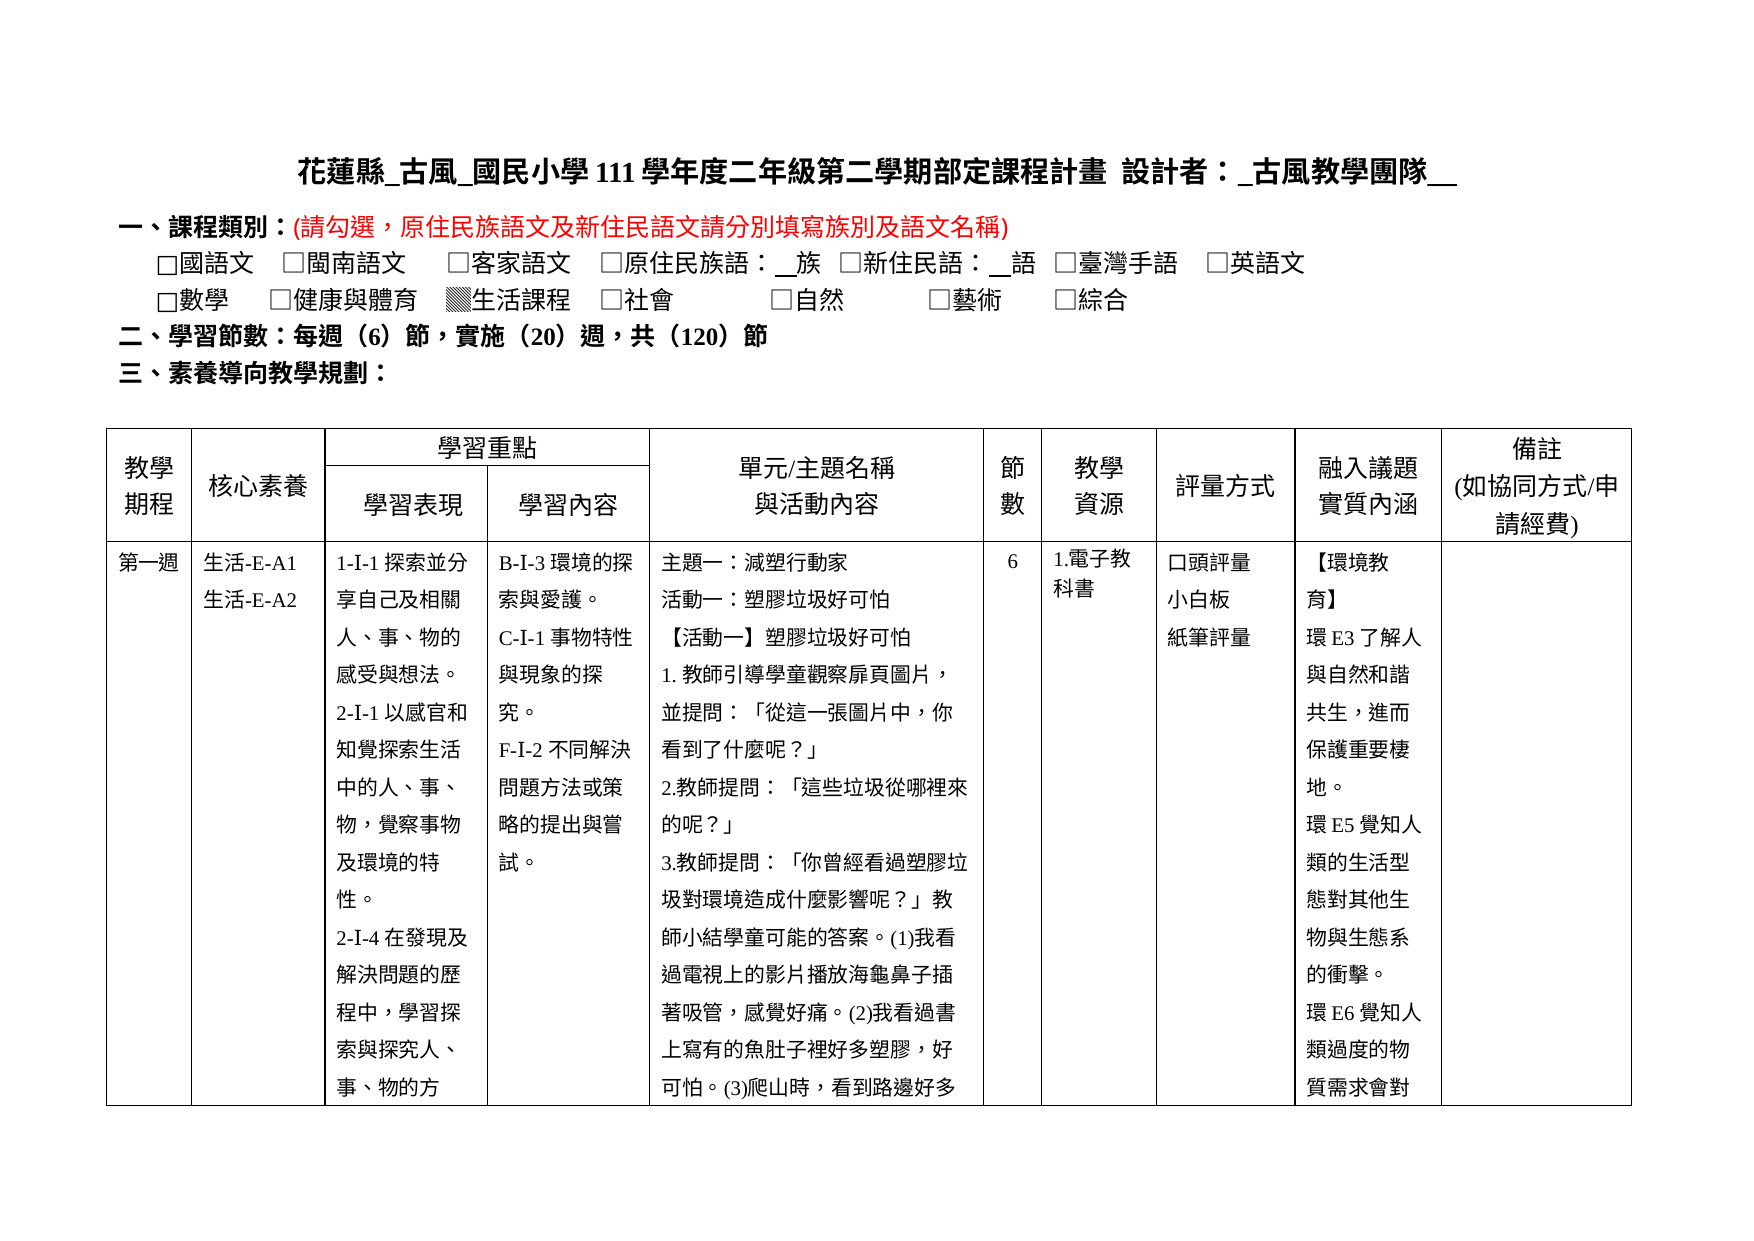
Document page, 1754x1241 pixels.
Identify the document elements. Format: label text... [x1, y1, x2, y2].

table_cell 學習內容 [488, 466, 649, 541]
table_header 單元/主題名稱 與活動內容 [650, 429, 983, 541]
list □國語文 □閩南語文 □客家語文 □原住民族語： 族 □新住民語： 語 □臺灣手語 □英語文 [155, 244, 1636, 280]
table_cell 第一週 [107, 542, 191, 1105]
text 花蓮縣_古風_國民小學111學年度二年級第二學期部定課程計畫 設計者：_古風教學團隊__ [118, 133, 1636, 208]
table_cell 6 [984, 542, 1041, 1105]
table_header 學習重點 [326, 429, 649, 465]
table_cell 學習表現 [326, 466, 487, 541]
table_header 備註 (如協同方式/申請經費) [1442, 429, 1631, 541]
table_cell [488, 542, 649, 1105]
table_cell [1296, 542, 1441, 1105]
table_cell 口頭評量 小白板 紙筆評量 [1157, 542, 1294, 1105]
table_header 評量方式 [1157, 429, 1294, 541]
table_cell [1442, 542, 1631, 1105]
table_header 節數 [984, 429, 1041, 541]
table_header 教學期程 [107, 429, 191, 541]
table_header 核心素養 [192, 429, 324, 541]
list 二、學習節數：每週（6）節，實施（20）週，共（120）節 [118, 316, 1636, 353]
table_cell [326, 542, 487, 1105]
list □數學 □健康與體育 ▓生活課程 □社會 □自然 □藝術 □綜合 [155, 280, 1636, 316]
list 三、素養導向教學規劃： [118, 353, 1636, 390]
table_header 教學 資源 [1042, 429, 1156, 541]
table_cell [650, 542, 983, 1105]
table_header 融入議題 實質內涵 [1296, 429, 1441, 541]
table_cell 1.電子教科書 [1042, 542, 1156, 1105]
table_cell 生活-E-A1 生活-E-A2 [192, 542, 324, 1105]
text 一、課程類別：(請勾選，原住民族語文及新住民語文請分別填寫族別及語文名稱) [118, 208, 1636, 244]
